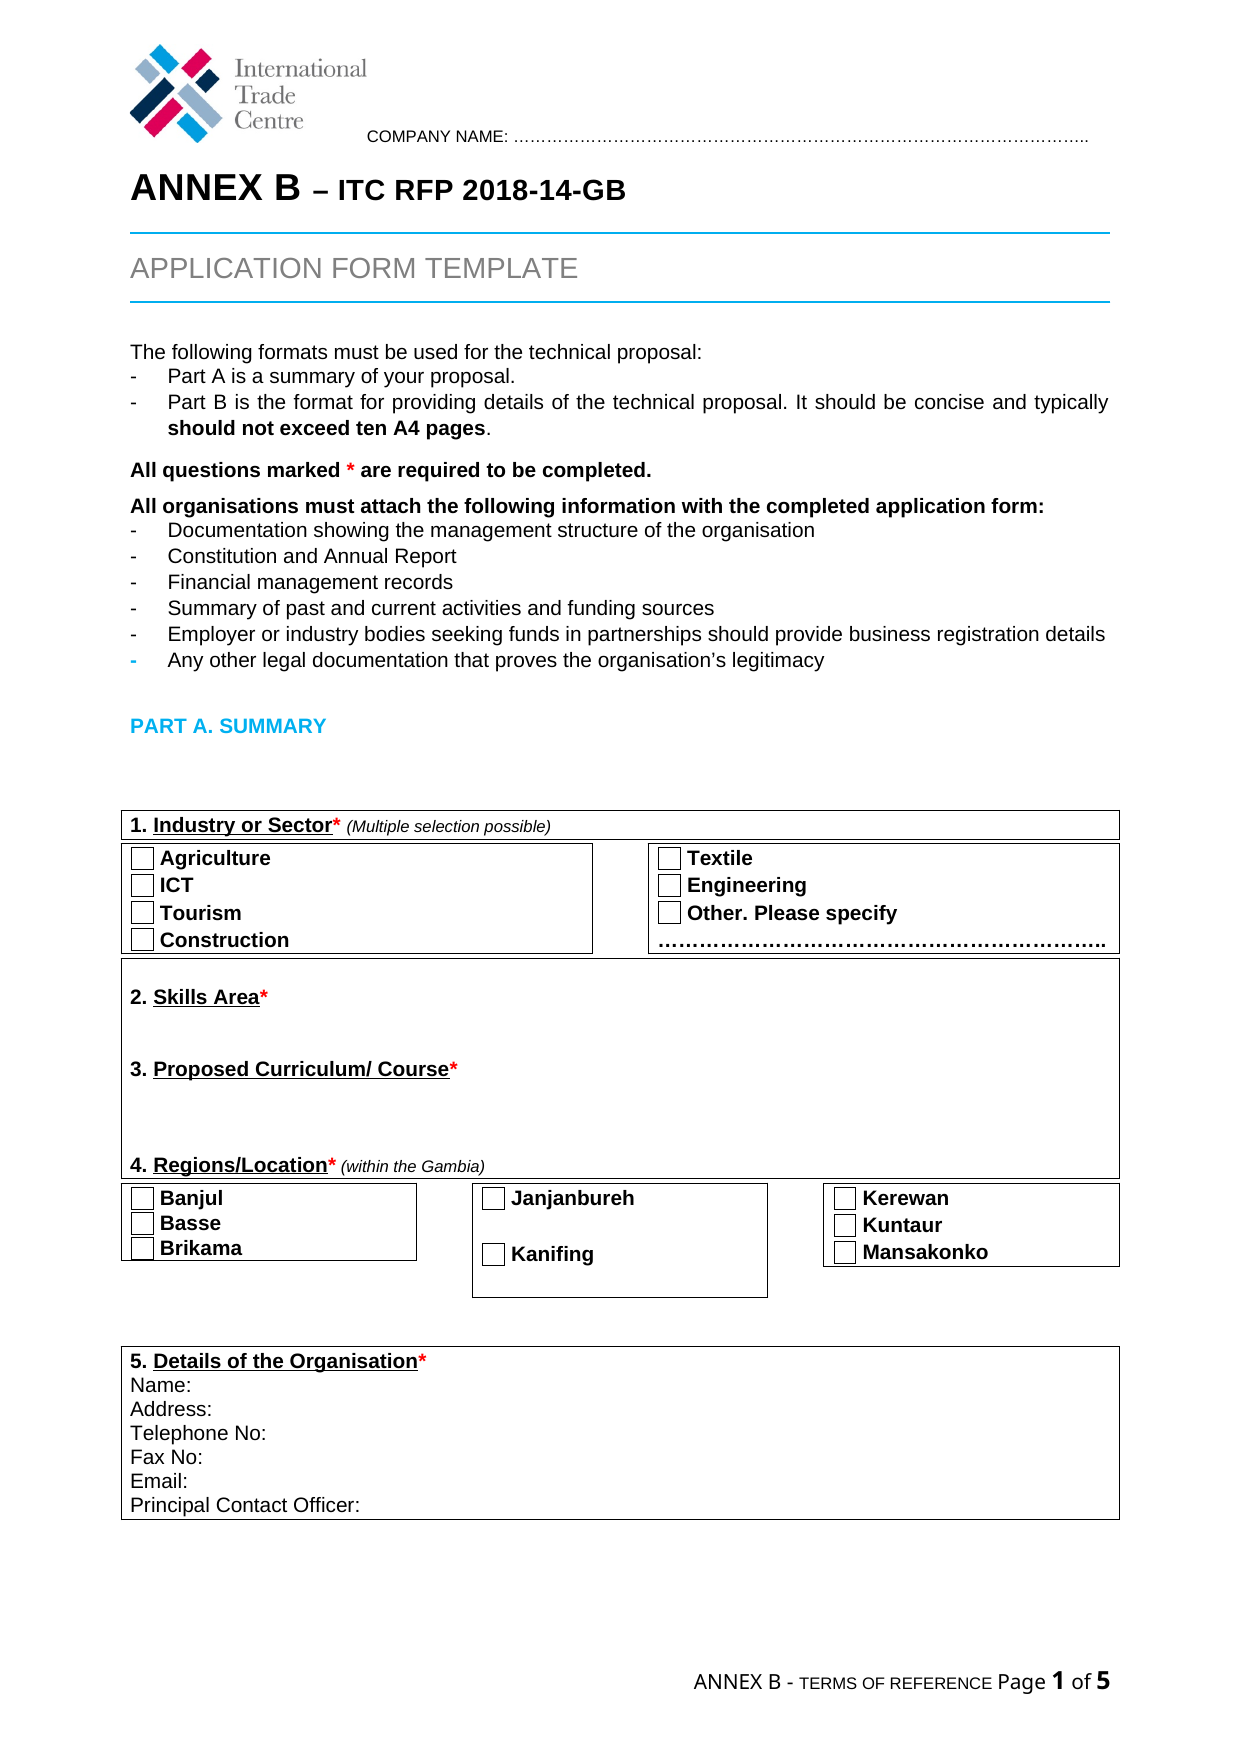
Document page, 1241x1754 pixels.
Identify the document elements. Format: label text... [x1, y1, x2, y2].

text Kuntaur [824, 1210, 1119, 1237]
text ANNEX B – ITC RFP 2018-14-GB [130, 165, 1111, 208]
text Telephone No: [130, 1421, 1110, 1445]
text Other. Please specify [649, 897, 1119, 924]
list Part A is a summary of your proposal. [130, 364, 1110, 388]
text 5. Details of the Organisation* [122, 1347, 1119, 1373]
text Engineering [649, 870, 1119, 897]
text Kerewan [824, 1184, 1119, 1210]
text Janjanbureh [473, 1184, 767, 1239]
text All questions marked * are required to be completed. [130, 458, 1110, 482]
text PART A. SUMMARY [130, 714, 1110, 738]
text Basse [122, 1208, 416, 1233]
list Summary of past and current activities and funding sources [130, 596, 1110, 620]
text Kanifing [473, 1239, 767, 1297]
text ……………………………………………………….. [649, 924, 1119, 953]
text Construction [122, 924, 592, 953]
text Banjul [122, 1184, 416, 1208]
text Email: [130, 1469, 1110, 1490]
text 2. Skills Area* [130, 985, 1110, 1009]
picture [129, 44, 367, 143]
list Documentation showing the management structure of the organisation [130, 518, 1110, 542]
text Fax No: [130, 1445, 1110, 1469]
list Employer or industry bodies seeking funds in partnerships should provide business registration details [130, 622, 1110, 646]
text Brikama [122, 1233, 416, 1260]
list Any other legal documentation that proves the organisation’s legitimacy [130, 647, 1110, 671]
text Name: [130, 1373, 1110, 1397]
text Address: [130, 1397, 1110, 1421]
text Tourism [122, 897, 592, 924]
list Part B is the format for providing details of the technical proposal. It should be concise and typically should not exceed ten A4 pages. [130, 389, 1110, 439]
text 3. Proposed Curriculum/ Course* [130, 1057, 1110, 1081]
title APPLICATION FORM TEMPLATE [130, 234, 1110, 301]
text 4. Regions/Location* (within the Gambia) [122, 1149, 1119, 1178]
text The following formats must be used for the technical proposal: [130, 340, 1110, 364]
text ICT [122, 870, 592, 897]
text Mansakonko [824, 1237, 1119, 1266]
text Principal Contact Officer: [122, 1490, 1119, 1519]
text Agriculture [122, 844, 592, 870]
text All organisations must attach the following information with the completed application form: [130, 494, 1110, 518]
list Constitution and Annual Report [130, 544, 1110, 568]
text Textile [649, 844, 1119, 870]
list Financial management records [130, 570, 1110, 594]
text 1. Industry or Sector* (Multiple selection possible) [122, 811, 1119, 839]
